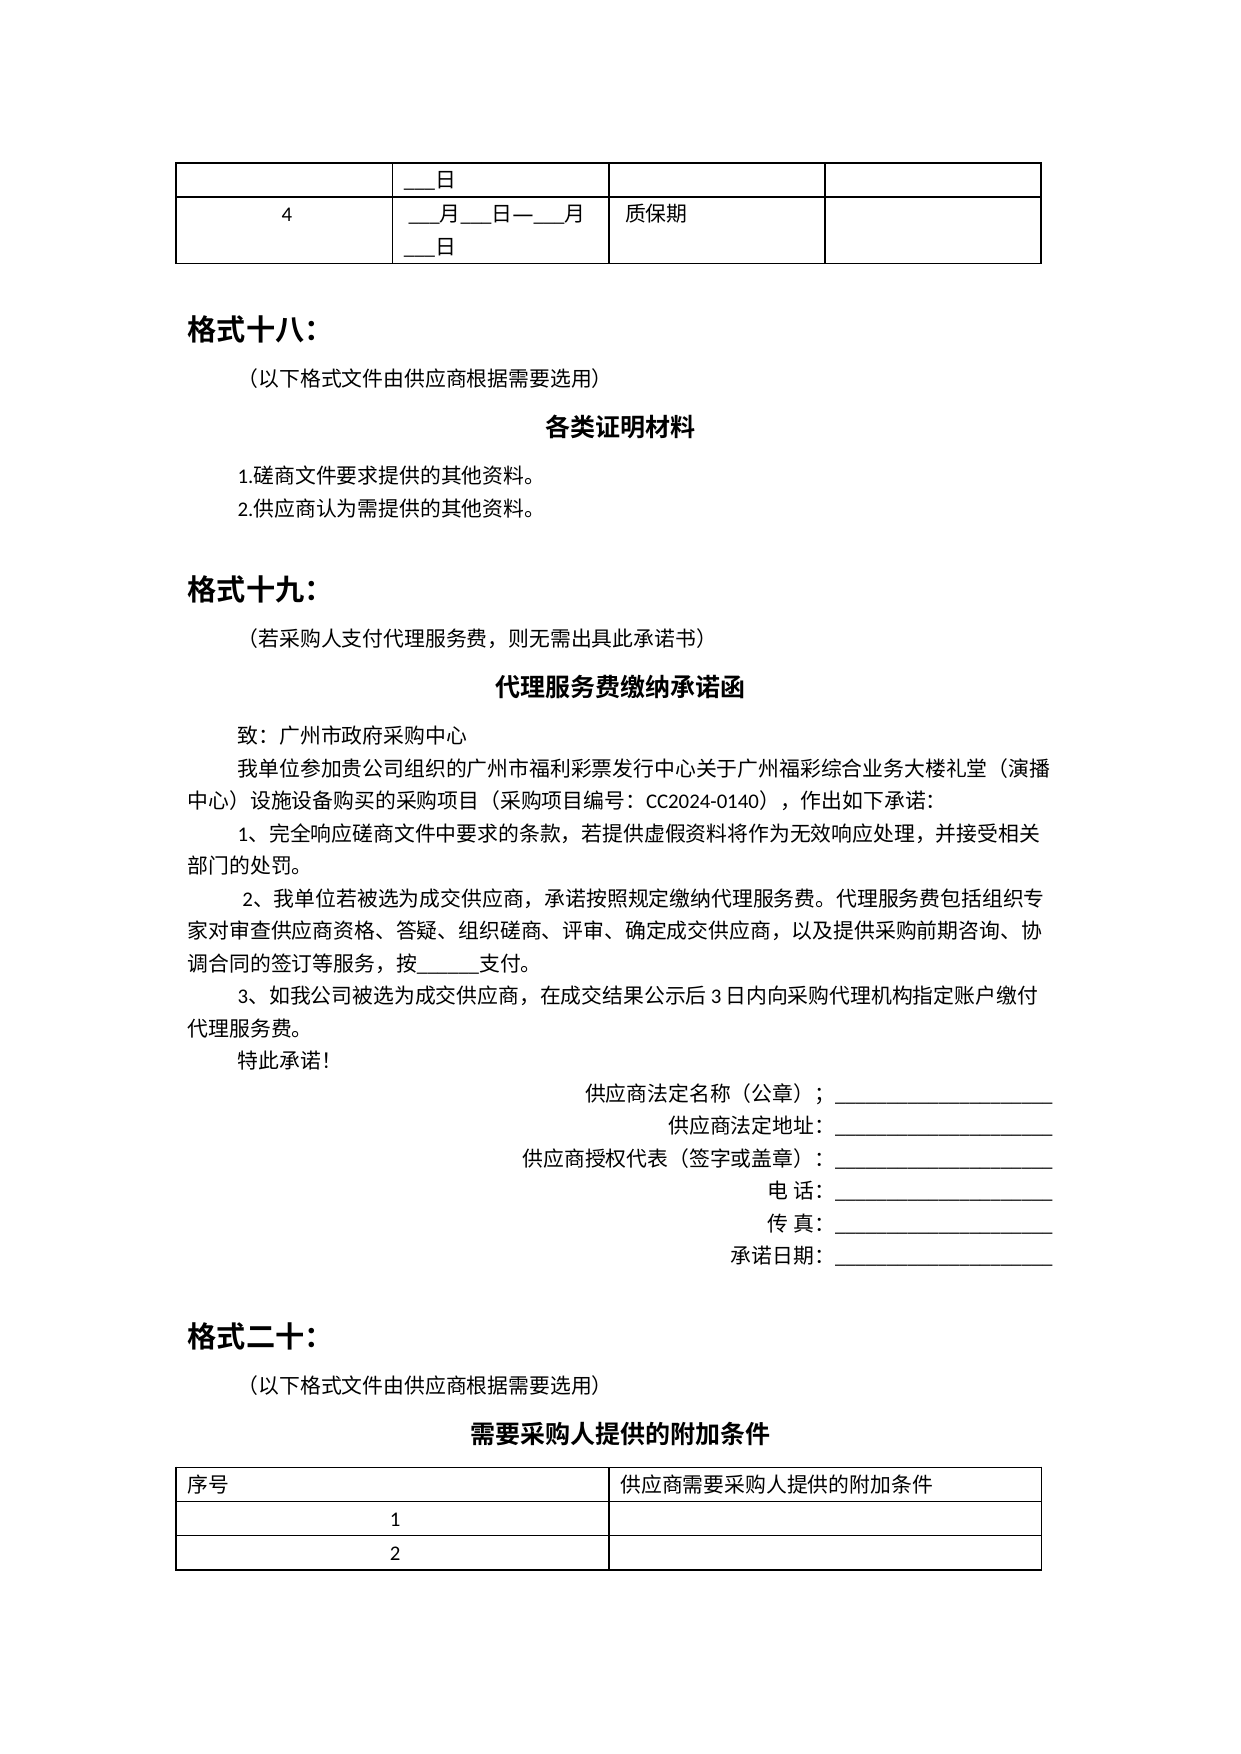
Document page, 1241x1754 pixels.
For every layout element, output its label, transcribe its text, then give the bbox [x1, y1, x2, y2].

text 各类证明材料 [187, 394, 1053, 459]
text 供应商法定地址：_____________________ [187, 1109, 1053, 1142]
text 供应商法定名称（公章）；_____________________ [187, 1077, 1053, 1109]
text 格式十九： [187, 557, 1053, 622]
text （以下格式文件由供应商根据需要选用） [187, 362, 1053, 394]
text 格式二十： [187, 1304, 1053, 1369]
text 致：广州市政府采购中心 [187, 719, 1053, 752]
text 2、我单位若被选为成交供应商，承诺按照规定缴纳代理服务费。代理服务费包括组织专家对审查供应商资格、答疑、组织磋商、评审、确定成交供应商，以及提供采购前期咨询、协调合同的签订等服务，按______支付。 [187, 882, 1053, 979]
table_header 供应商需要采购人提供的附加条件 [610, 1468, 1041, 1501]
text 2.供应商认为需提供的其他资料。 [187, 492, 1053, 524]
text 需要采购人提供的附加条件 [187, 1402, 1053, 1467]
table_cell 4 [177, 198, 392, 263]
text 1.磋商文件要求提供的其他资料。 [187, 459, 1053, 492]
table_cell [610, 164, 824, 196]
table_cell [826, 164, 1040, 196]
table_cell [826, 198, 1040, 263]
text （若采购人支付代理服务费，则无需出具此承诺书） [187, 622, 1053, 654]
text 1、完全响应磋商文件中要求的条款，若提供虚假资料将作为无效响应处理，并接受相关部门的处罚。 [187, 817, 1053, 882]
text 电 话：_____________________ [187, 1174, 1053, 1207]
table_cell ___月___日—___月___日 [393, 164, 608, 196]
table_header 序号 [177, 1468, 608, 1501]
text 供应商授权代表（签字或盖章）：_____________________ [187, 1142, 1053, 1174]
text 特此承诺！ [187, 1044, 1053, 1077]
table_cell 3 [177, 164, 392, 196]
text 3、如我公司被选为成交供应商，在成交结果公示后3日内向采购代理机构指定账户缴付代理服务费。 [187, 979, 1053, 1044]
text 承诺日期：_____________________ [187, 1239, 1053, 1272]
table_cell 1 [177, 1502, 608, 1535]
table_cell [610, 1536, 1041, 1569]
table_cell ___月___日—___月___日 [393, 198, 608, 263]
text 格式十八： [187, 297, 1053, 362]
table_cell 质保期 [610, 198, 824, 263]
text （以下格式文件由供应商根据需要选用） [187, 1369, 1053, 1402]
text 我单位参加贵公司组织的广州市福利彩票发行中心关于广州福彩综合业务大楼礼堂（演播中心）设施设备购买的采购项目（采购项目编号：CC2024-0140），作出如下承诺： [187, 752, 1053, 817]
text 传 真：_____________________ [187, 1207, 1053, 1239]
table_cell [610, 1502, 1041, 1535]
text 代理服务费缴纳承诺函 [187, 654, 1053, 719]
table_cell 2 [177, 1536, 608, 1569]
